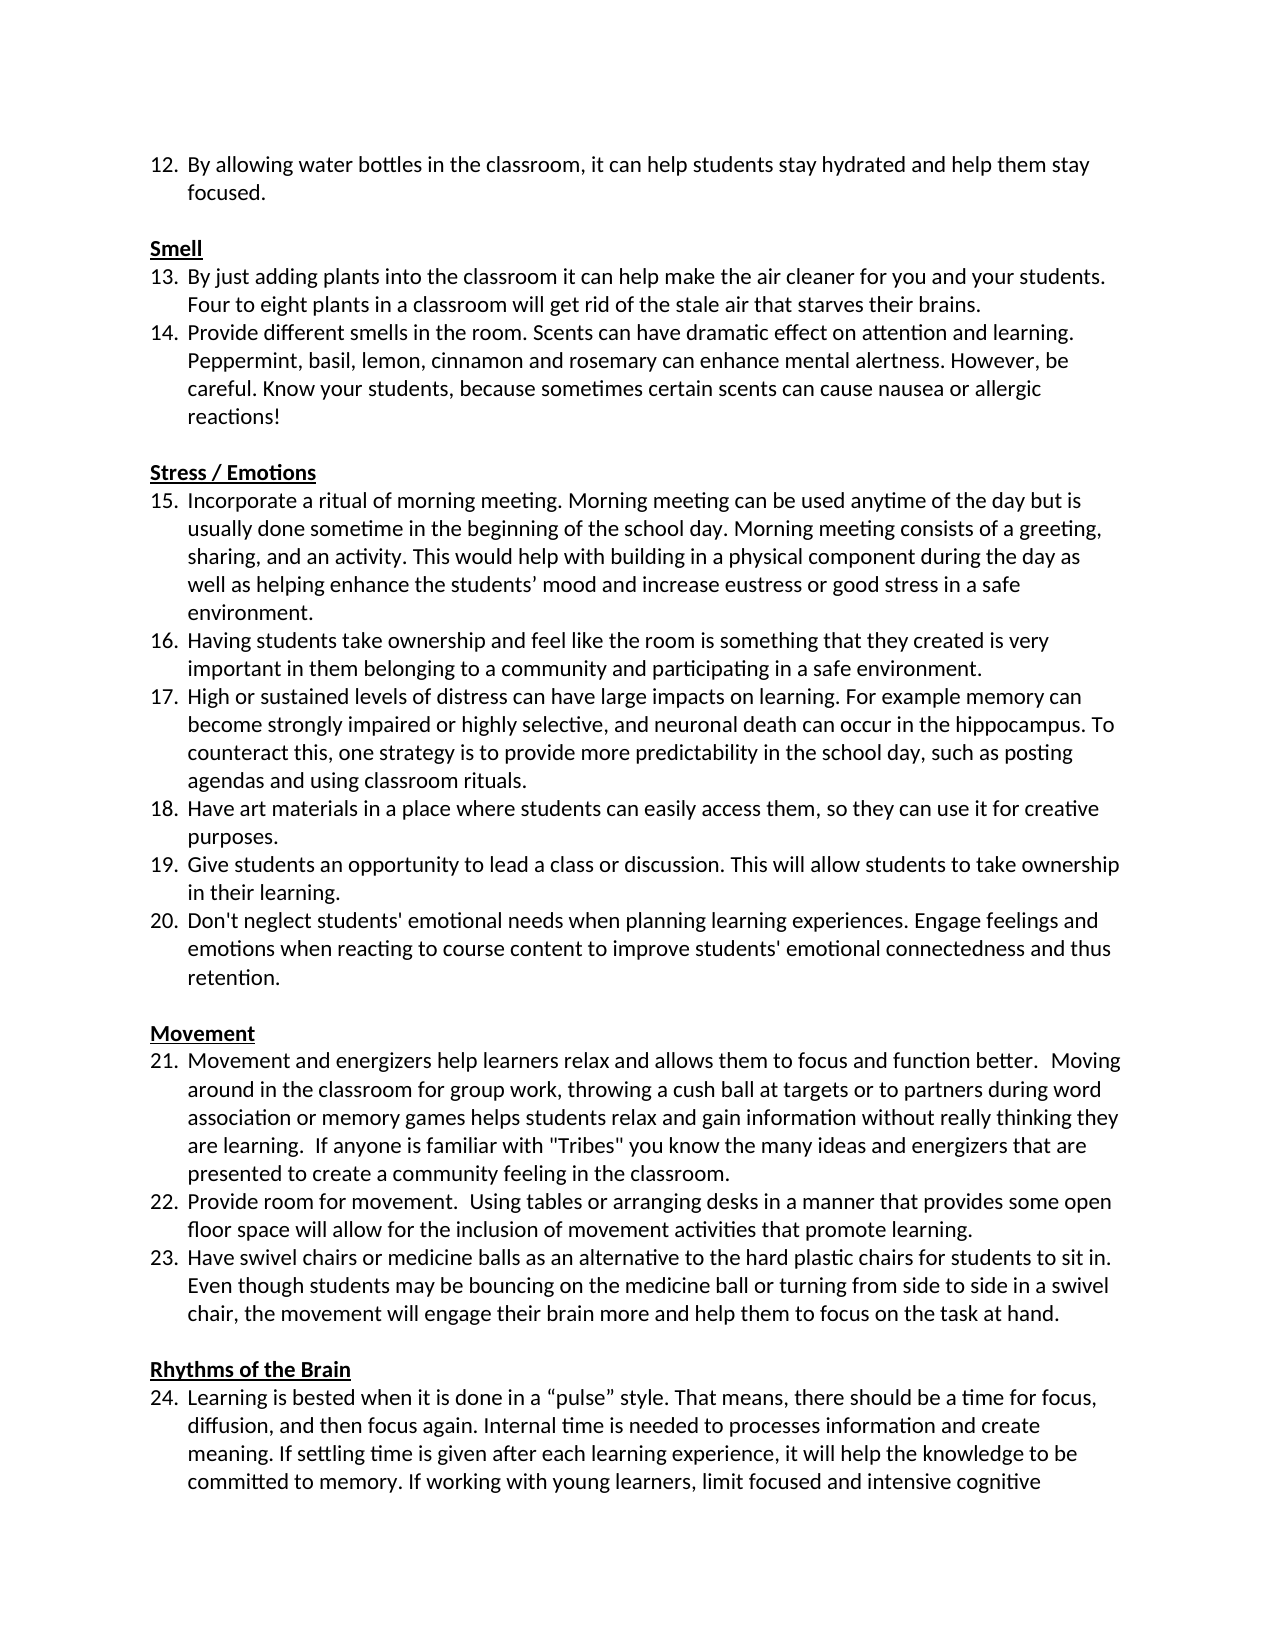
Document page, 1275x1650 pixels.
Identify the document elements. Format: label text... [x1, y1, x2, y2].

list Having students take ownership and feel like the room is something that they created is very important in them belonging to a community and participating in a safe environment. [150, 626, 1125, 682]
text Movement [150, 1019, 1125, 1047]
text Stress / Emotions [150, 458, 1125, 486]
list Have art materials in a place where students can easily access them, so they can use it for creative purposes. [150, 794, 1125, 851]
list Provide room for movement. Using tables or arranging desks in a manner that provides some open floor space will allow for the inclusion of movement activities that promote learning. [150, 1187, 1125, 1243]
list Give students an opportunity to lead a class or discussion. This will allow students to take ownership in their learning. [150, 851, 1125, 907]
list Incorporate a ritual of morning meeting. Morning meeting can be used anytime of the day but is usually done sometime in the beginning of the school day. Morning meeting consists of a greeting, sharing, and an activity. This would help with building in a physical component during the day as well as helping enhance the students’ mood and increase eustress or good stress in a safe environment. [150, 486, 1125, 626]
list By allowing water bottles in the classroom, it can help students stay hydrated and help them stay focused. [150, 150, 1125, 206]
list Movement and energizers help learners relax and allows them to focus and function better. Moving around in the classroom for group work, throwing a cush ball at targets or to partners during word association or memory games helps students relax and gain information without really thinking they are learning. If anyone is familiar with "Tribes" you know the many ideas and energizers that are presented to create a community feeling in the classroom. [150, 1047, 1125, 1187]
list Have swivel chairs or medicine balls as an alternative to the hard plastic chairs for students to sit in. Even though students may be bouncing on the medicine ball or turning from side to side in a swivel chair, the movement will engage their brain more and help them to focus on the task at hand. [150, 1243, 1125, 1327]
list Provide different smells in the room. Scents can have dramatic effect on attention and learning. Peppermint, basil, lemon, cinnamon and rosemary can enhance mental alertness. However, be careful. Know your students, because sometimes certain scents can cause nausea or allergic reactions! [150, 318, 1125, 430]
list Don't neglect students' emotional needs when planning learning experiences. Engage feelings and emotions when reacting to course content to improve students' emotional connectedness and thus retention. [150, 907, 1125, 991]
text Rhythms of the Brain [150, 1355, 1125, 1383]
list By just adding plants into the classroom it can help make the air cleaner for you and your students. Four to eight plants in a classroom will get rid of the stale air that starves their brains. [150, 262, 1125, 318]
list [150, 1383, 1125, 1495]
list High or sustained levels of distress can have large impacts on learning. For example memory can become strongly impaired or highly selective, and neuronal death can occur in the hippocampus. To counteract this, one strategy is to provide more predictability in the school day, such as posting agendas and using classroom rituals. [150, 682, 1125, 794]
text Smell [150, 234, 1125, 262]
